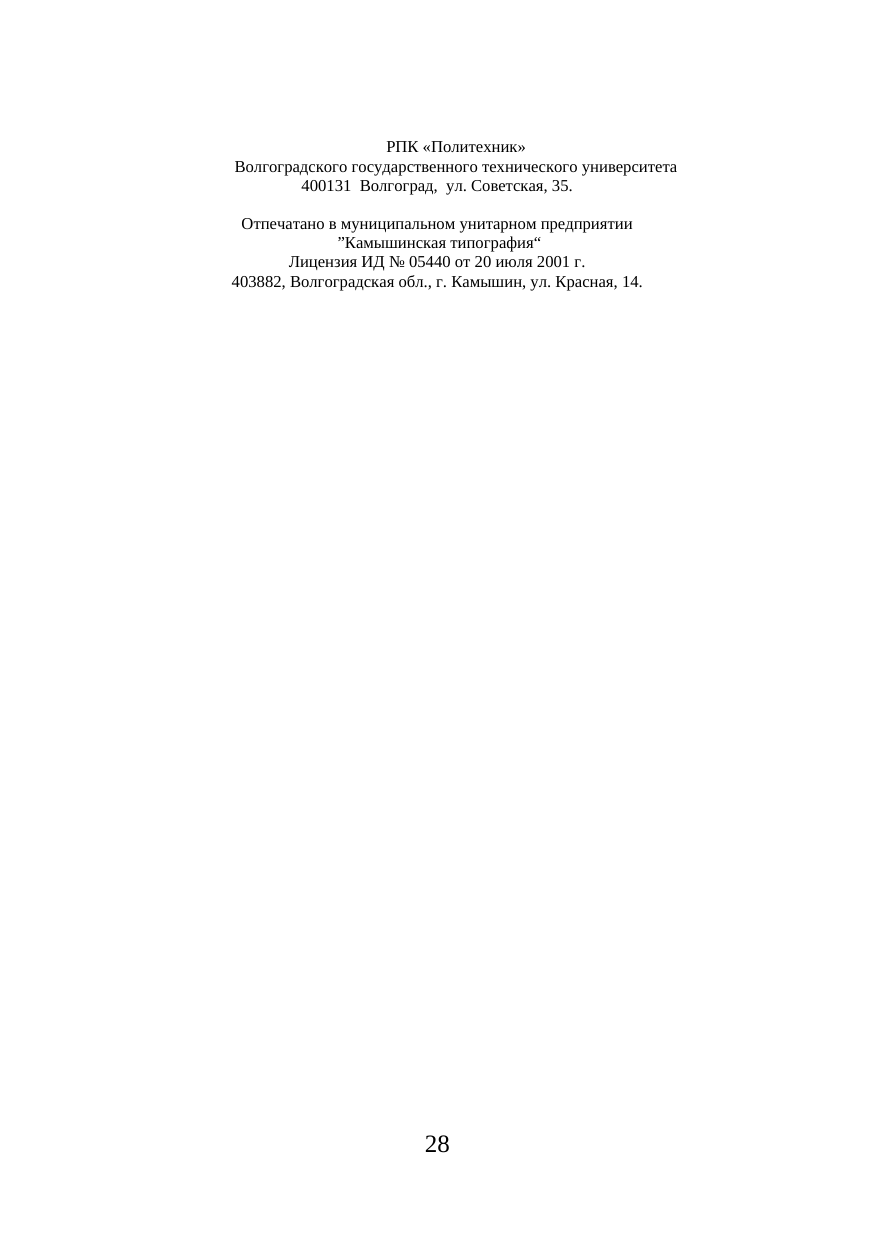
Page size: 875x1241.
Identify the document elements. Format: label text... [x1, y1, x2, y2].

subtitle Волгоградского государственного технического университета [144, 156, 768, 176]
text 403882, Волгоградская обл., г. Камышин, ул. Красная, 14. [106, 271, 768, 291]
text ”Камышинская типография“ [106, 233, 768, 252]
text Лицензия ИД № 05440 от 20 июля . [106, 252, 768, 271]
text 400131 Волгоград, ул. Советская, 35. [106, 176, 768, 195]
subtitle РПК «Политехник» [144, 137, 768, 156]
text Отпечатано в муниципальном унитарном предприятии [106, 214, 768, 233]
